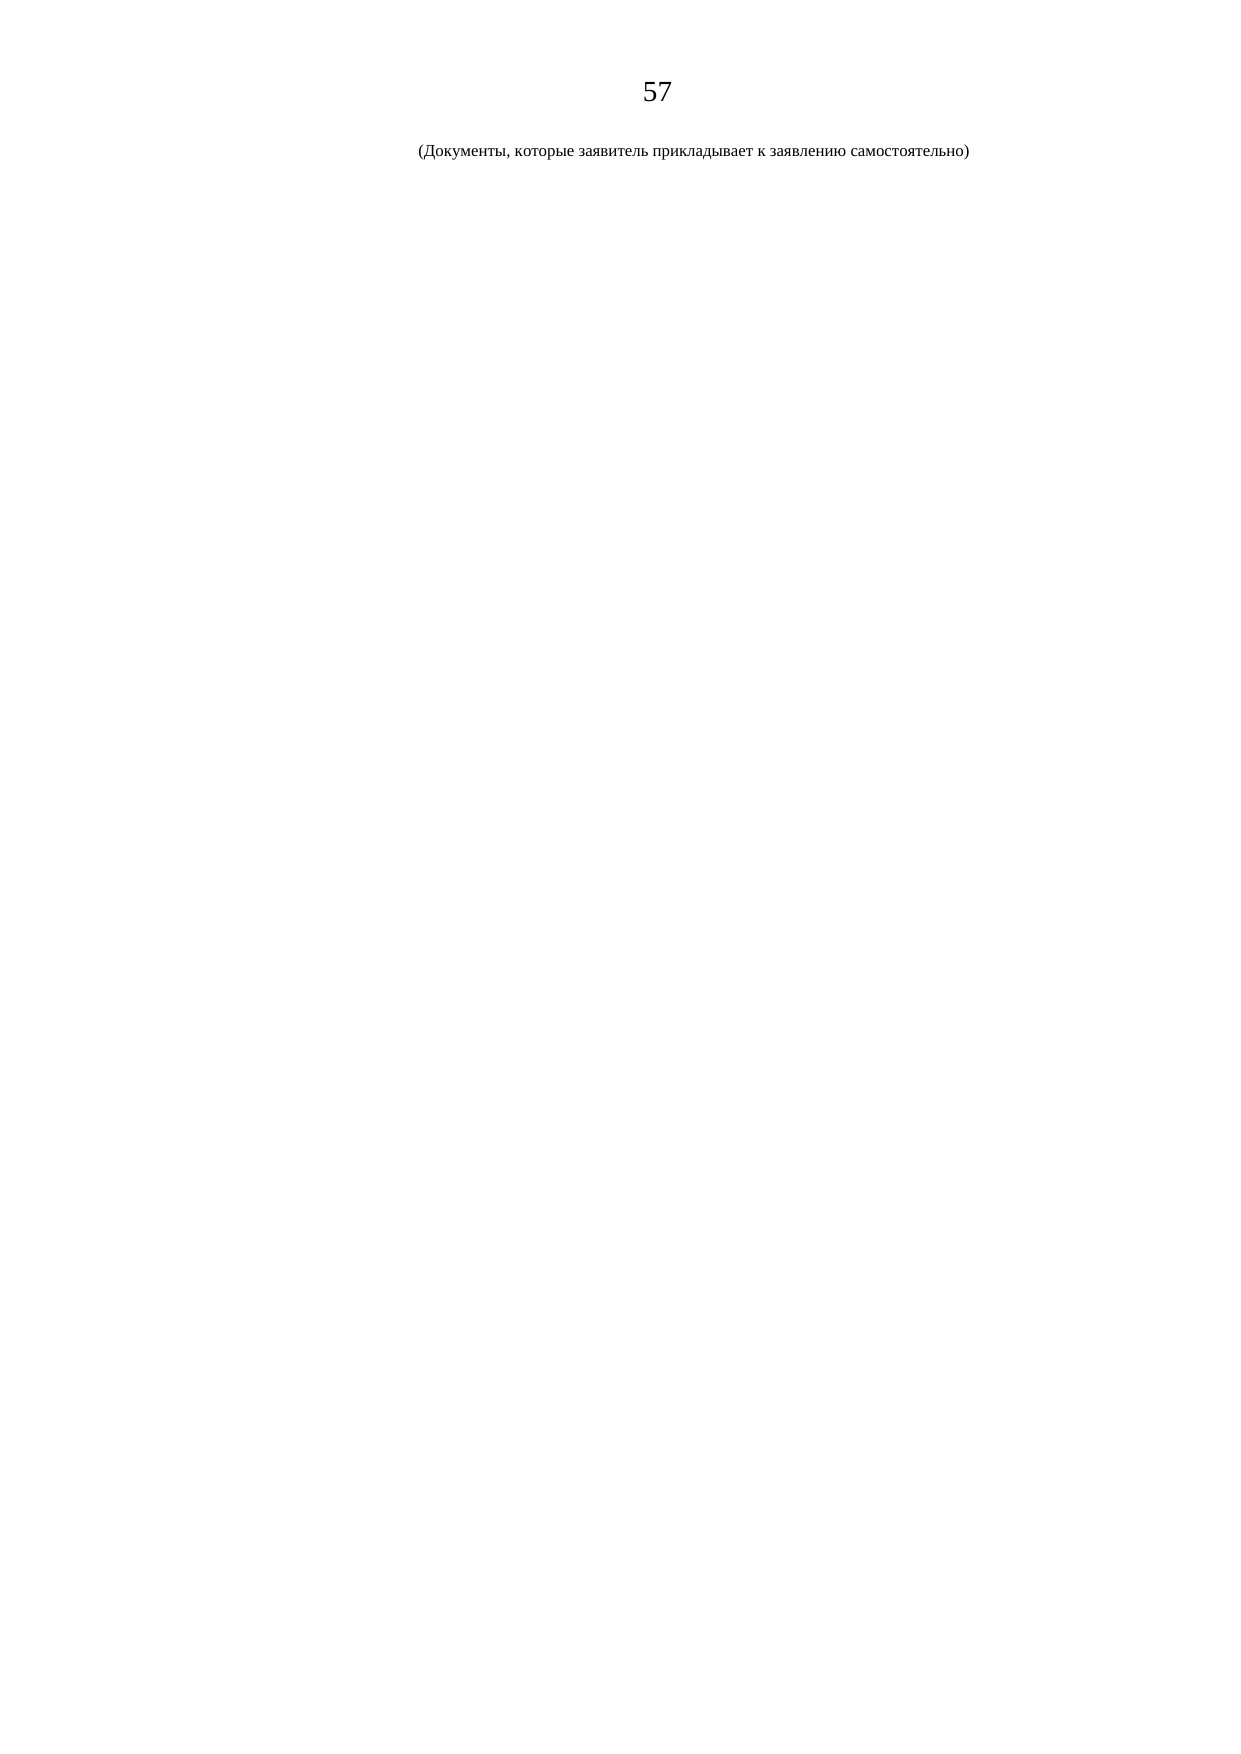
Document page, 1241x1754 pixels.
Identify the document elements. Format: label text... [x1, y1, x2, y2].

text (Документы, которые заявитель прикладывает к заявлению самостоятельно) [207, 141, 1107, 174]
